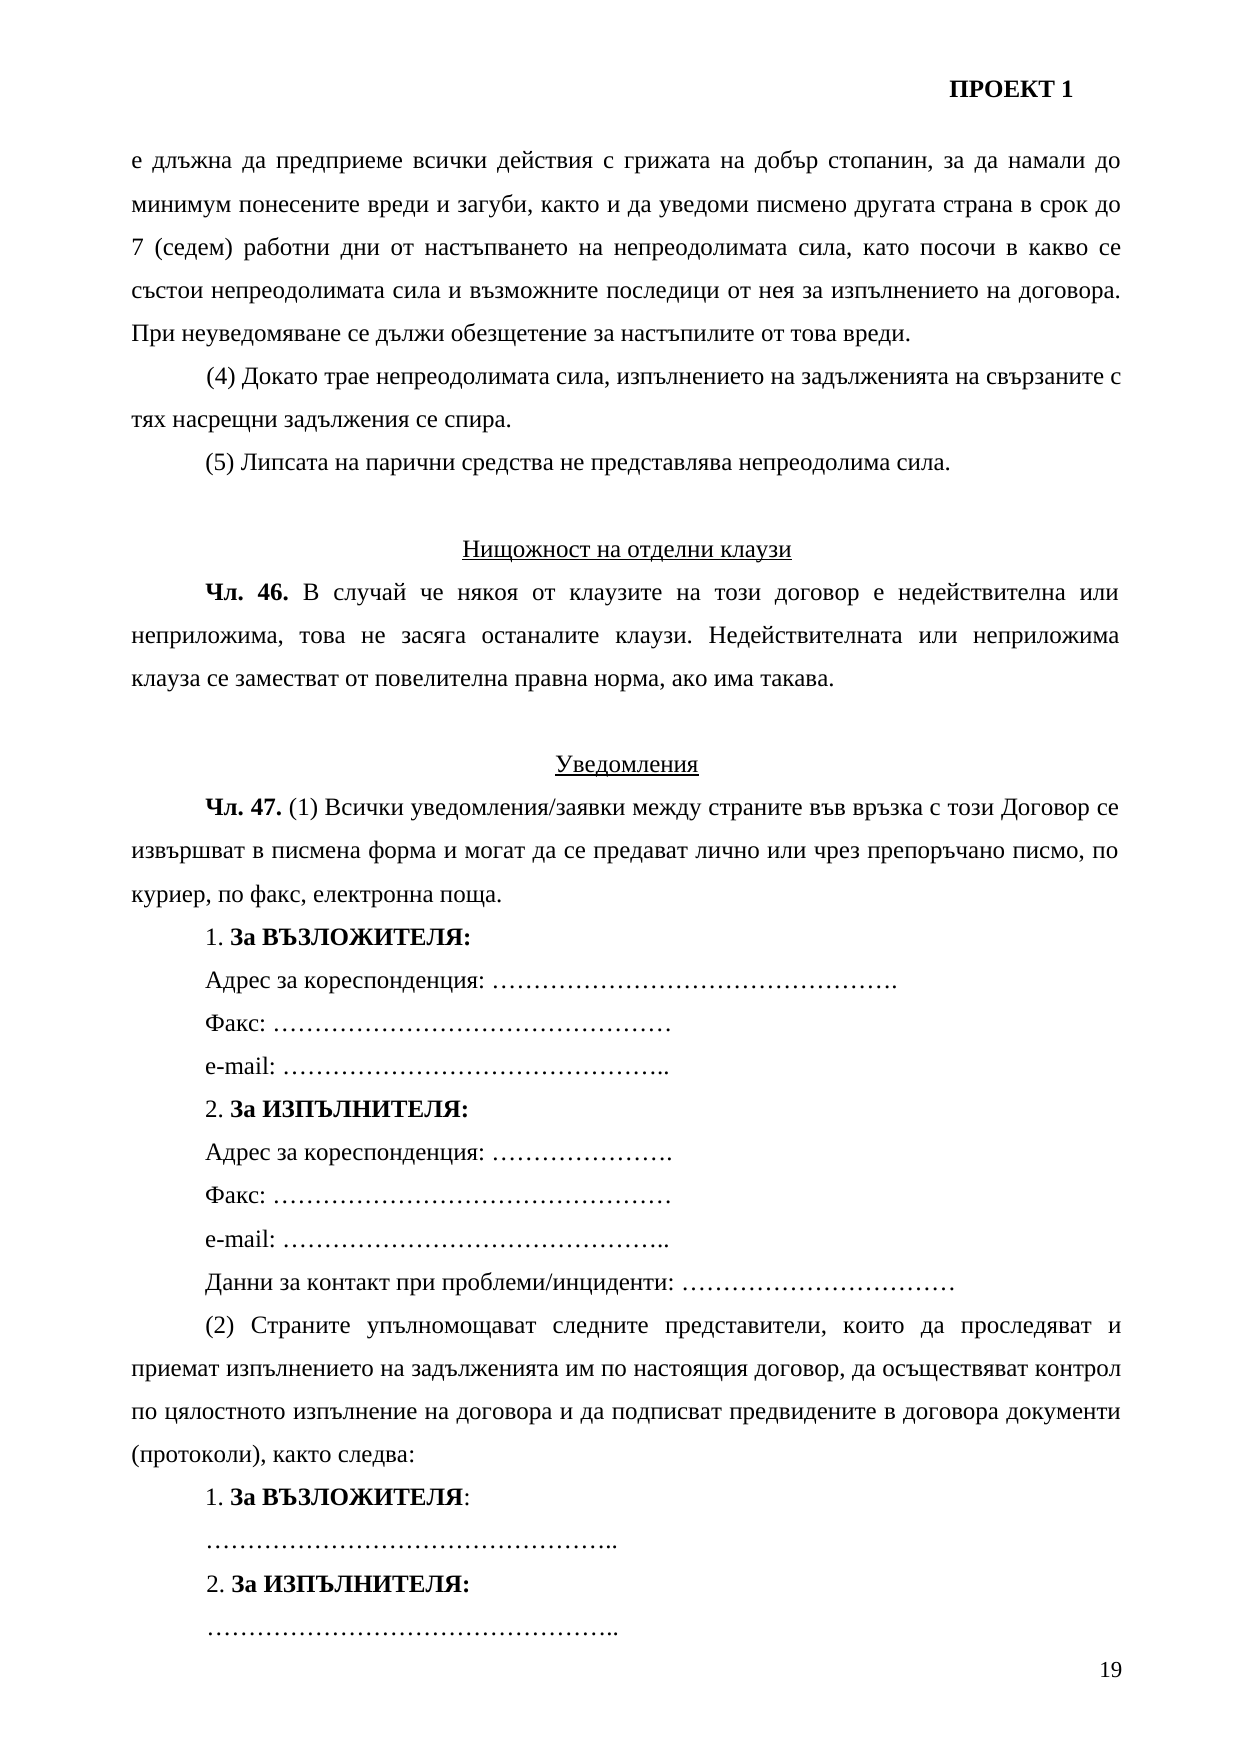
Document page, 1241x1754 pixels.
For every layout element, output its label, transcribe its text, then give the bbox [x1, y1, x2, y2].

text Факс: ………………………………………… [131, 1008, 1122, 1037]
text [131, 146, 1122, 347]
text e-mail: ……………………………………….. [131, 1051, 1122, 1080]
text 2. За ИЗПЪЛНИТЕЛЯ: [131, 1094, 1122, 1123]
text (4) Докато трае непреодолимата сила, изпълнението на задълженията на свързаните с тях насрещни задължения се спира. [131, 361, 1122, 433]
text Чл. 46. В случай че някоя от клаузите на този договор е недействителна или неприложима, това не засяга останалите клаузи. Недействителната или неприложима клауза се заместват от повелителна правна норма, ако има такава. [131, 577, 1120, 692]
text ………………………………………….. [131, 1612, 1122, 1641]
text Данни за контакт при проблеми/инциденти: …………………………… [131, 1267, 1122, 1296]
text Нищожност на отделни клаузи [131, 534, 1122, 562]
text Чл. 47. (1) Всички уведомления/заявки между страните във връзка с този Договор се извършват в писмена форма и могат да се предават лично или чрез препоръчано писмо, по куриер, по факс, електронна поща. [131, 792, 1120, 907]
text Уведомления [131, 749, 1122, 778]
text ………………………………………….. [131, 1526, 1122, 1554]
text Адрес за кореспонденция: …………………. [131, 1137, 1122, 1166]
text Факс: ………………………………………… [131, 1181, 1122, 1209]
text 2. За ИЗПЪЛНИТЕЛЯ: [131, 1569, 1122, 1597]
text (2) Страните упълномощават следните представители, които да проследяват и приемат изпълнението на задълженията им по настоящия договор, да осъществяват контрол по цялостното изпълнение на договора и да подписват предвидените в договора документи (протоколи), както следва: [131, 1310, 1122, 1468]
text 1. За ВЪЗЛОЖИТЕЛЯ: [131, 922, 1122, 951]
text e-mail: ……………………………………….. [131, 1224, 1122, 1252]
text 1. За ВЪЗЛОЖИТЕЛЯ: [131, 1482, 1122, 1511]
text Адрес за кореспонденция: …………………………………………. [131, 965, 1122, 994]
text (5) Липсата на парични средства не представлява непреодолима сила. [131, 447, 1122, 476]
